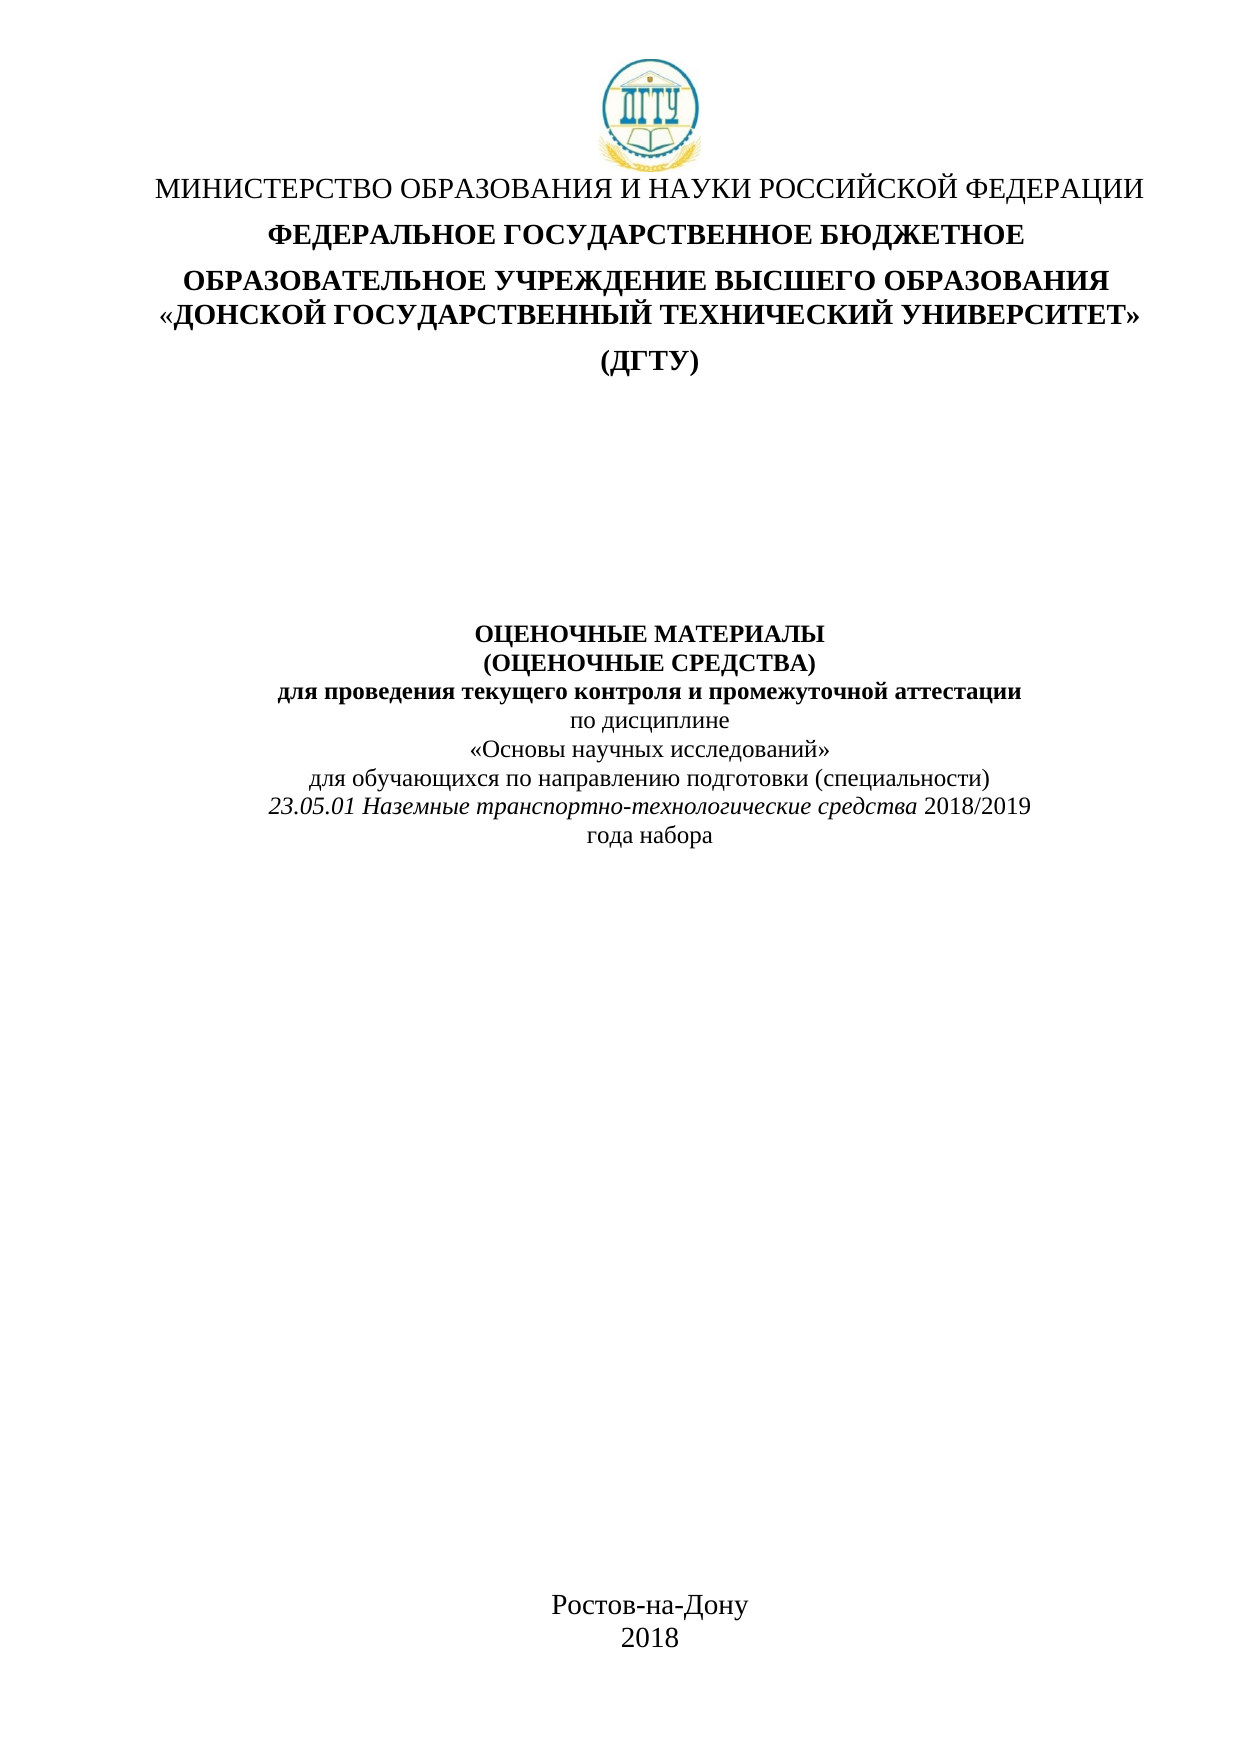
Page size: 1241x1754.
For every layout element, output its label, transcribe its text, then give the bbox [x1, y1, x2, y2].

text года набора [118, 820, 1181, 849]
text для обучающихся по направлению подготовки (специальности) [118, 763, 1181, 791]
text МИНИСТЕРСТВО ОБРАЗОВАНИЯ И НАУКИ РОССИЙСКОЙ ФЕДЕРАЦИИ [118, 171, 1181, 205]
text «Основы научных исследований» [118, 734, 1181, 763]
text для проведения текущего контроля и промежуточной аттестации [118, 676, 1181, 705]
text ФЕДЕРАЛЬНОЕ ГОСУДАРСТВЕННОЕ БЮДЖЕТНОЕ [111, 217, 1182, 251]
text ОБРАЗОВАТЕЛЬНОЕ УЧРЕЖДЕНИЕ ВЫСШЕГО ОБРАЗОВАНИЯ «ДОНСКОЙ ГОСУДАРСТВЕННЫЙ ТЕХНИЧЕСКИЙ УНИВЕРСИТЕТ» [111, 263, 1182, 330]
text (ДГТУ) [118, 343, 1181, 376]
text ОЦЕНОЧНЫЕ МАТЕРИАЛЫ [118, 619, 1181, 648]
text (ОЦЕНОЧНЫЕ СРЕДСТВА) [118, 648, 1181, 676]
picture [598, 59, 702, 172]
text 2018 [118, 1620, 1181, 1654]
text по дисциплине [118, 705, 1181, 734]
text 23.05.01 Наземные транспортно-технологические средства 2018/2019 [118, 791, 1181, 820]
text Ростов-на-Дону [118, 1587, 1181, 1620]
